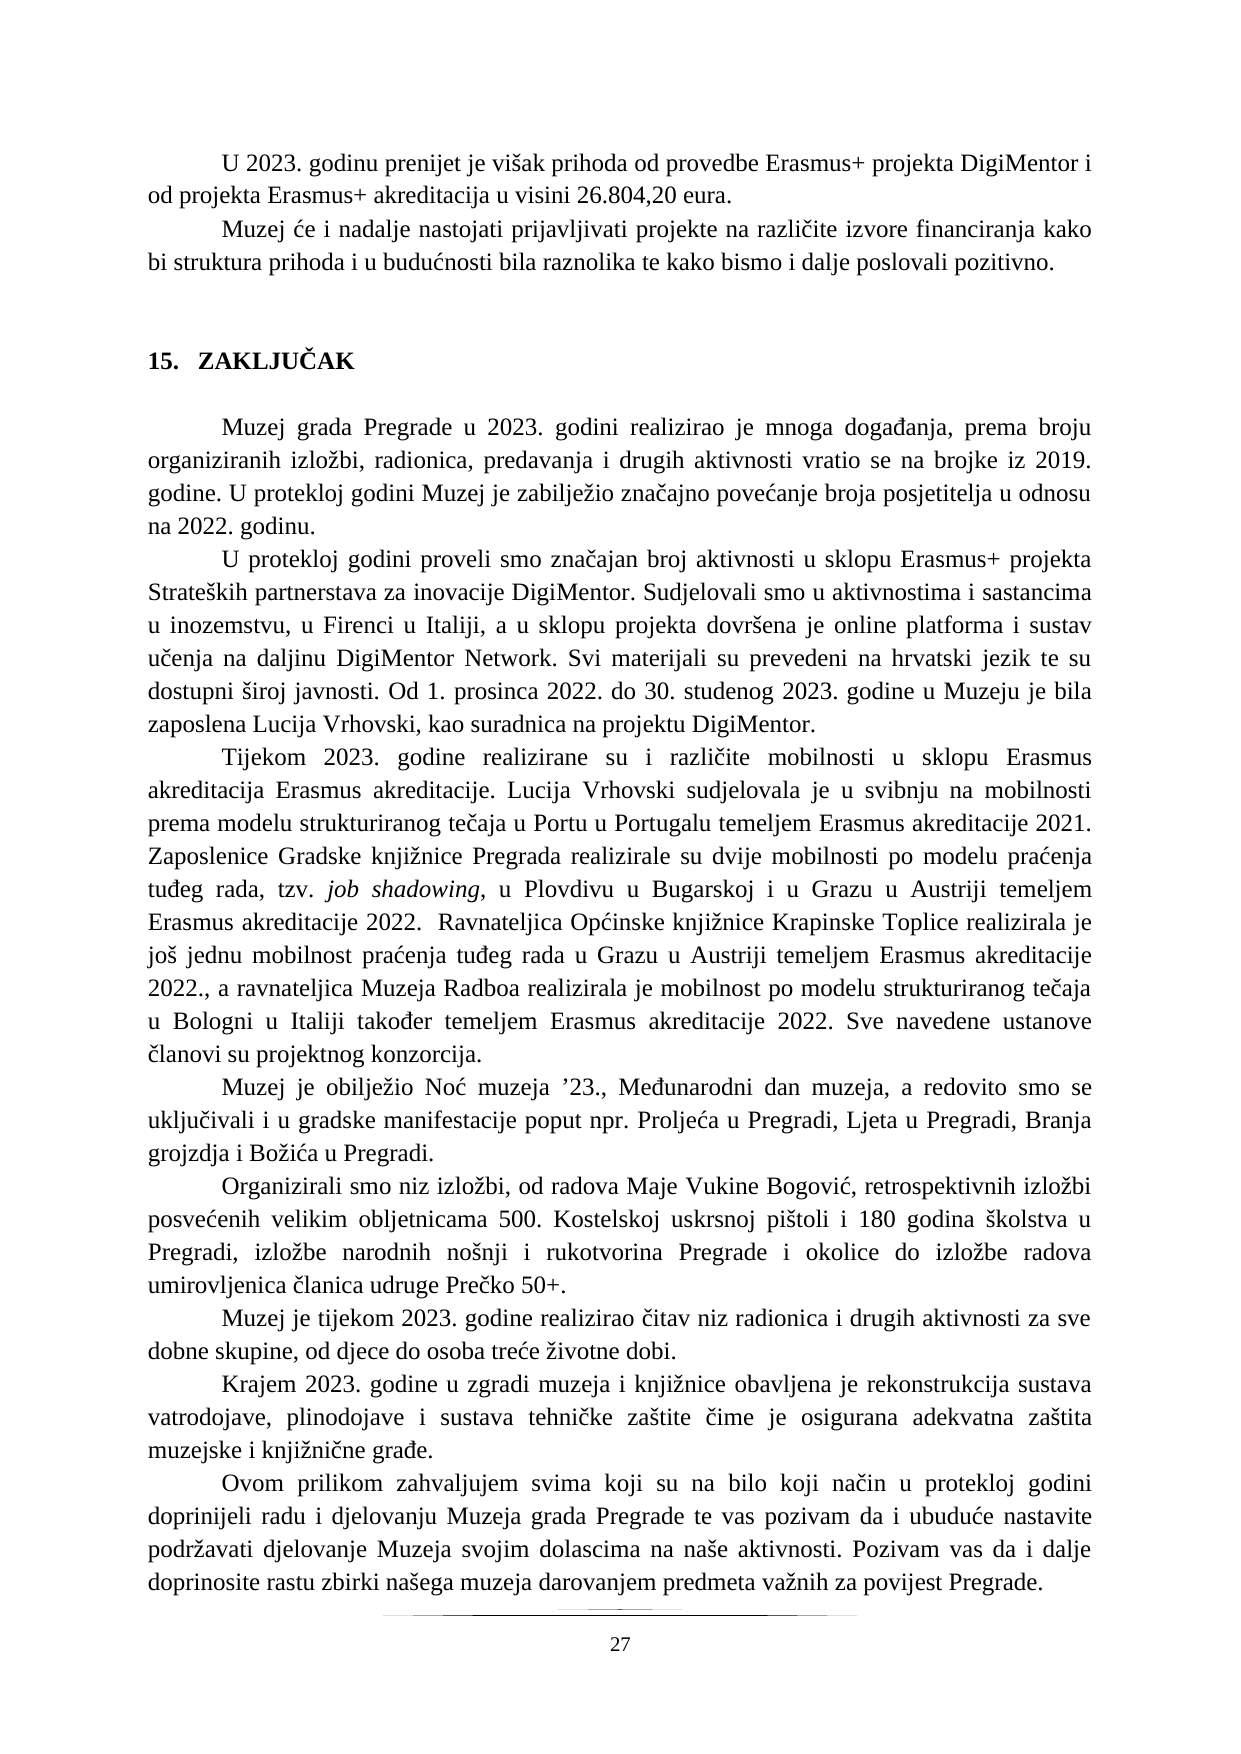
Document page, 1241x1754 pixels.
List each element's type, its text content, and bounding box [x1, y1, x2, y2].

text Muzej je tijekom 2023. godine realizirao čitav niz radionica i drugih aktivnosti za sve dobne skupine, od djece do osoba treće životne dobi. [148, 1303, 1093, 1365]
text Tijekom 2023. godine realizirane su i različite mobilnosti u sklopu Erasmus akreditacija Erasmus akreditacije. Lucija Vrhovski sudjelovala je u svibnju na mobilnosti prema modelu strukturiranog tečaja u Portu u Portugalu temeljem Erasmus akreditacije 2021. Zaposlenice Gradske knjižnice Pregrada realizirale su dvije mobilnosti po modelu praćenja tuđeg rada, tzv. job shadowing, u Plovdivu u Bugarskoj i u Grazu u Austriji temeljem Erasmus akreditacije 2022. Ravnateljica Općinske knjižnice Krapinske Toplice realizirala je još jednu mobilnost praćenja tuđeg rada u Grazu u Austriji temeljem Erasmus akreditacije 2022., a ravnateljica Muzeja Radboa realizirala je mobilnost po modelu strukturiranog tečaja u Bologni u Italiji također temeljem Erasmus akreditacije 2022. Sve navedene ustanove članovi su projektnog konzorcija. [148, 742, 1093, 1068]
text Muzej je obilježio Noć muzeja ’23., Međunarodni dan muzeja, a redovito smo se uključivali i u gradske manifestacije poput npr. Proljeća u Pregradi, Ljeta u Pregradi, Branja grojzdja i Božića u Pregradi. [148, 1072, 1093, 1167]
text Muzej će i nadalje nastojati prijavljivati projekte na različite izvore financiranja kako bi struktura prihoda i u budućnosti bila raznolika te kako bismo i dalje poslovali pozitivno. [148, 214, 1093, 275]
text Muzej grada Pregrade u 2023. godini realizirao je mnoga događanja, prema broju organiziranih izložbi, radionica, predavanja i drugih aktivnosti vratio se na brojke iz 2019. godine. U protekloj godini Muzej je zabilježio značajno povećanje broja posjetitelja u odnosu na 2022. godinu. [148, 412, 1093, 539]
list ZAKLJUČAK [148, 346, 1093, 374]
text U 2023. godinu prenijet je višak prihoda od provedbe Erasmus+ projekta DigiMentor i od projekta Erasmus+ akreditacija u visini 26.804,20 eura. [148, 148, 1093, 209]
text Krajem 2023. godine u zgradi muzeja i knjižnice obavljena je rekonstrukcija sustava vatrodojave, plinodojave i sustava tehničke zaštite čime je osigurana adekvatna zaštita muzejske i knjižnične građe. [148, 1369, 1093, 1464]
text Ovom prilikom zahvaljujem svima koji su na bilo koji način u protekloj godini doprinijeli radu i djelovanju Muzeja grada Pregrade te vas pozivam da i ubuduće nastavite podržavati djelovanje Muzeja svojim dolascima na naše aktivnosti. Pozivam vas da i dalje doprinosite rastu zbirki našega muzeja darovanjem predmeta važnih za povijest Pregrade. [148, 1468, 1093, 1596]
text Organizirali smo niz izložbi, od radova Maje Vukine Bogović, retrospektivnih izložbi posvećenih velikim obljetnicama 500. Kostelskoj uskrsnoj pištoli i 180 godina školstva u Pregradi, izložbe narodnih nošnji i rukotvorina Pregrade i okolice do izložbe radova umirovljenica članica udruge Prečko 50+. [148, 1171, 1093, 1299]
text U protekloj godini proveli smo značajan broj aktivnosti u sklopu Erasmus+ projekta Strateških partnerstava za inovacije DigiMentor. Sudjelovali smo u aktivnostima i sastancima u inozemstvu, u Firenci u Italiji, a u sklopu projekta dovršena je online platforma i sustav učenja na daljinu DigiMentor Network. Svi materijali su prevedeni na hrvatski jezik te su dostupni široj javnosti. Od 1. prosinca 2022. do 30. studenog 2023. godine u Muzeju je bila zaposlena Lucija Vrhovski, kao suradnica na projektu DigiMentor. [148, 544, 1093, 738]
